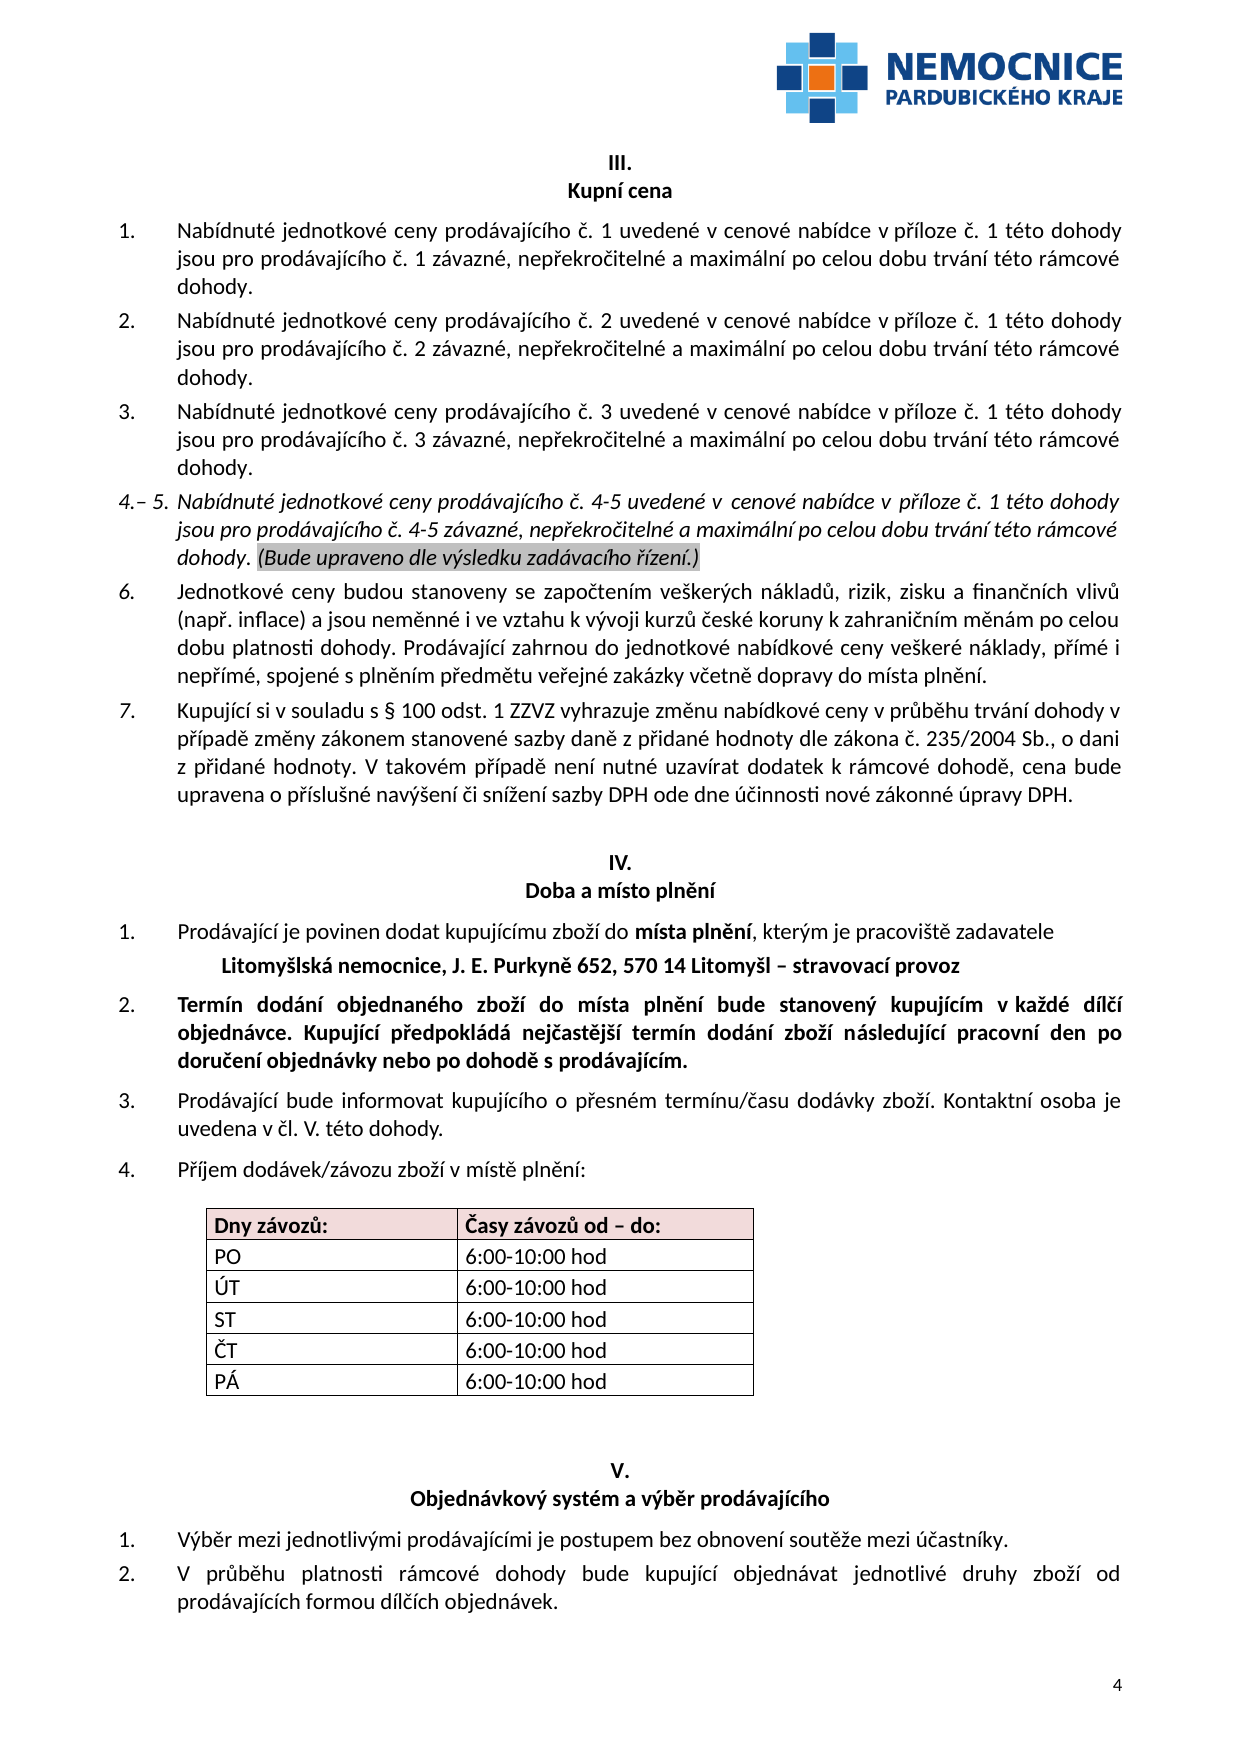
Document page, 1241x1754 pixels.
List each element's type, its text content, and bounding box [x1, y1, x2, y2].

text Kupní cena [118, 176, 1122, 204]
text Objednávkový systém a výběr prodávajícího [118, 1484, 1122, 1512]
text III. [118, 148, 1122, 176]
text 6. Jednotkové ceny budou stanoveny se započtením veškerých nákladů, rizik, zisku a finančních vlivů (např. inflace) a jsou neměnné i ve vztahu k vývoji kurzů české koruny k zahraničním měnám po celou dobu platnosti dohody. Prodávající zahrnou do jednotkové nabídkové ceny veškeré náklady, přímé i nepřímé, spojené s plněním předmětu veřejné zakázky včetně dopravy do místa plnění. [118, 577, 1122, 689]
text IV. [118, 848, 1122, 876]
table_cell 6:00-10:00 hod [458, 1303, 753, 1333]
table_cell ÚT [207, 1271, 457, 1302]
text V. [118, 1456, 1122, 1484]
list Prodávající bude informovat kupujícího o přesném termínu/času dodávky zboží. Kontaktní osoba je uvedena v čl. V. této dohody. [118, 1086, 1122, 1142]
text Litomyšlská nemocnice, J. E. Purkyně 652, 570 14 Litomyšl – stravovací provoz [119, 951, 1122, 979]
table_cell 6:00-10:00 hod [458, 1334, 753, 1364]
text 2. V průběhu platnosti rámcové dohody bude kupující objednávat jednotlivé druhy zboží od prodávajících formou dílčích objednávek. [118, 1559, 1122, 1615]
table_cell ČT [207, 1334, 457, 1364]
table_cell 6:00-10:00 hod [458, 1240, 753, 1270]
text 1. Výběr mezi jednotlivými prodávajícími je postupem bez obnovení soutěže mezi účastníky. [118, 1525, 1122, 1553]
table_cell PÁ [207, 1365, 457, 1395]
list Prodávající je povinen dodat kupujícímu zboží do místa plnění, kterým je pracoviště zadavatele [118, 917, 1122, 945]
table_cell ST [207, 1303, 457, 1333]
table_header Dny závozů: [207, 1209, 457, 1239]
text Doba a místo plnění [118, 876, 1122, 904]
list Termín dodání objednaného zboží do místa plnění bude stanovený kupujícím v každé dílčí objednávce. Kupující předpokládá nejčastější termín dodání zboží následující pracovní den po doručení objednávky nebo po dohodě s prodávajícím. [118, 990, 1122, 1074]
text 3. Nabídnuté jednotkové ceny prodávajícího č. 3 uvedené v cenové nabídce v příloze č. 1 této dohody jsou pro prodávajícího č. 3 závazné, nepřekročitelné a maximální po celou dobu trvání této rámcové dohody. [118, 397, 1122, 481]
table_cell PO [207, 1240, 457, 1270]
table_cell 6:00-10:00 hod [458, 1365, 753, 1395]
text 4.– 5. Nabídnuté jednotkové ceny prodávajícího č. 4-5 uvedené v cenové nabídce v příloze č. 1 této dohody jsou pro prodávajícího č. 4-5 závazné, nepřekročitelné a maximální po celou dobu trvání této rámcové dohody. (Bude upraveno dle výsledku zadávacího řízení.) [118, 487, 1122, 571]
table_header Časy závozů od – do: [458, 1209, 753, 1239]
text 1. Nabídnuté jednotkové ceny prodávajícího č. 1 uvedené v cenové nabídce v příloze č. 1 této dohody jsou pro prodávajícího č. 1 závazné, nepřekročitelné a maximální po celou dobu trvání této rámcové dohody. [118, 216, 1122, 300]
table_cell 6:00-10:00 hod [458, 1271, 753, 1302]
picture [775, 31, 1123, 124]
text 2. Nabídnuté jednotkové ceny prodávajícího č. 2 uvedené v cenové nabídce v příloze č. 1 této dohody jsou pro prodávajícího č. 2 závazné, nepřekročitelné a maximální po celou dobu trvání této rámcové dohody. [118, 307, 1122, 391]
text 4. Příjem dodávek/závozu zboží v místě plnění: [118, 1155, 1122, 1183]
text 7. Kupující si v souladu s § 100 odst. 1 ZZVZ vyhrazuje změnu nabídkové ceny v průběhu trvání dohody v případě změny zákonem stanovené sazby daně z přidané hodnoty dle zákona č. 235/2004 Sb., o dani z přidané hodnoty. V takovém případě není nutné uzavírat dodatek k rámcové dohodě, cena bude upravena o příslušné navýšení či snížení sazby DPH ode dne účinnosti nové zákonné úpravy DPH. [118, 696, 1122, 808]
